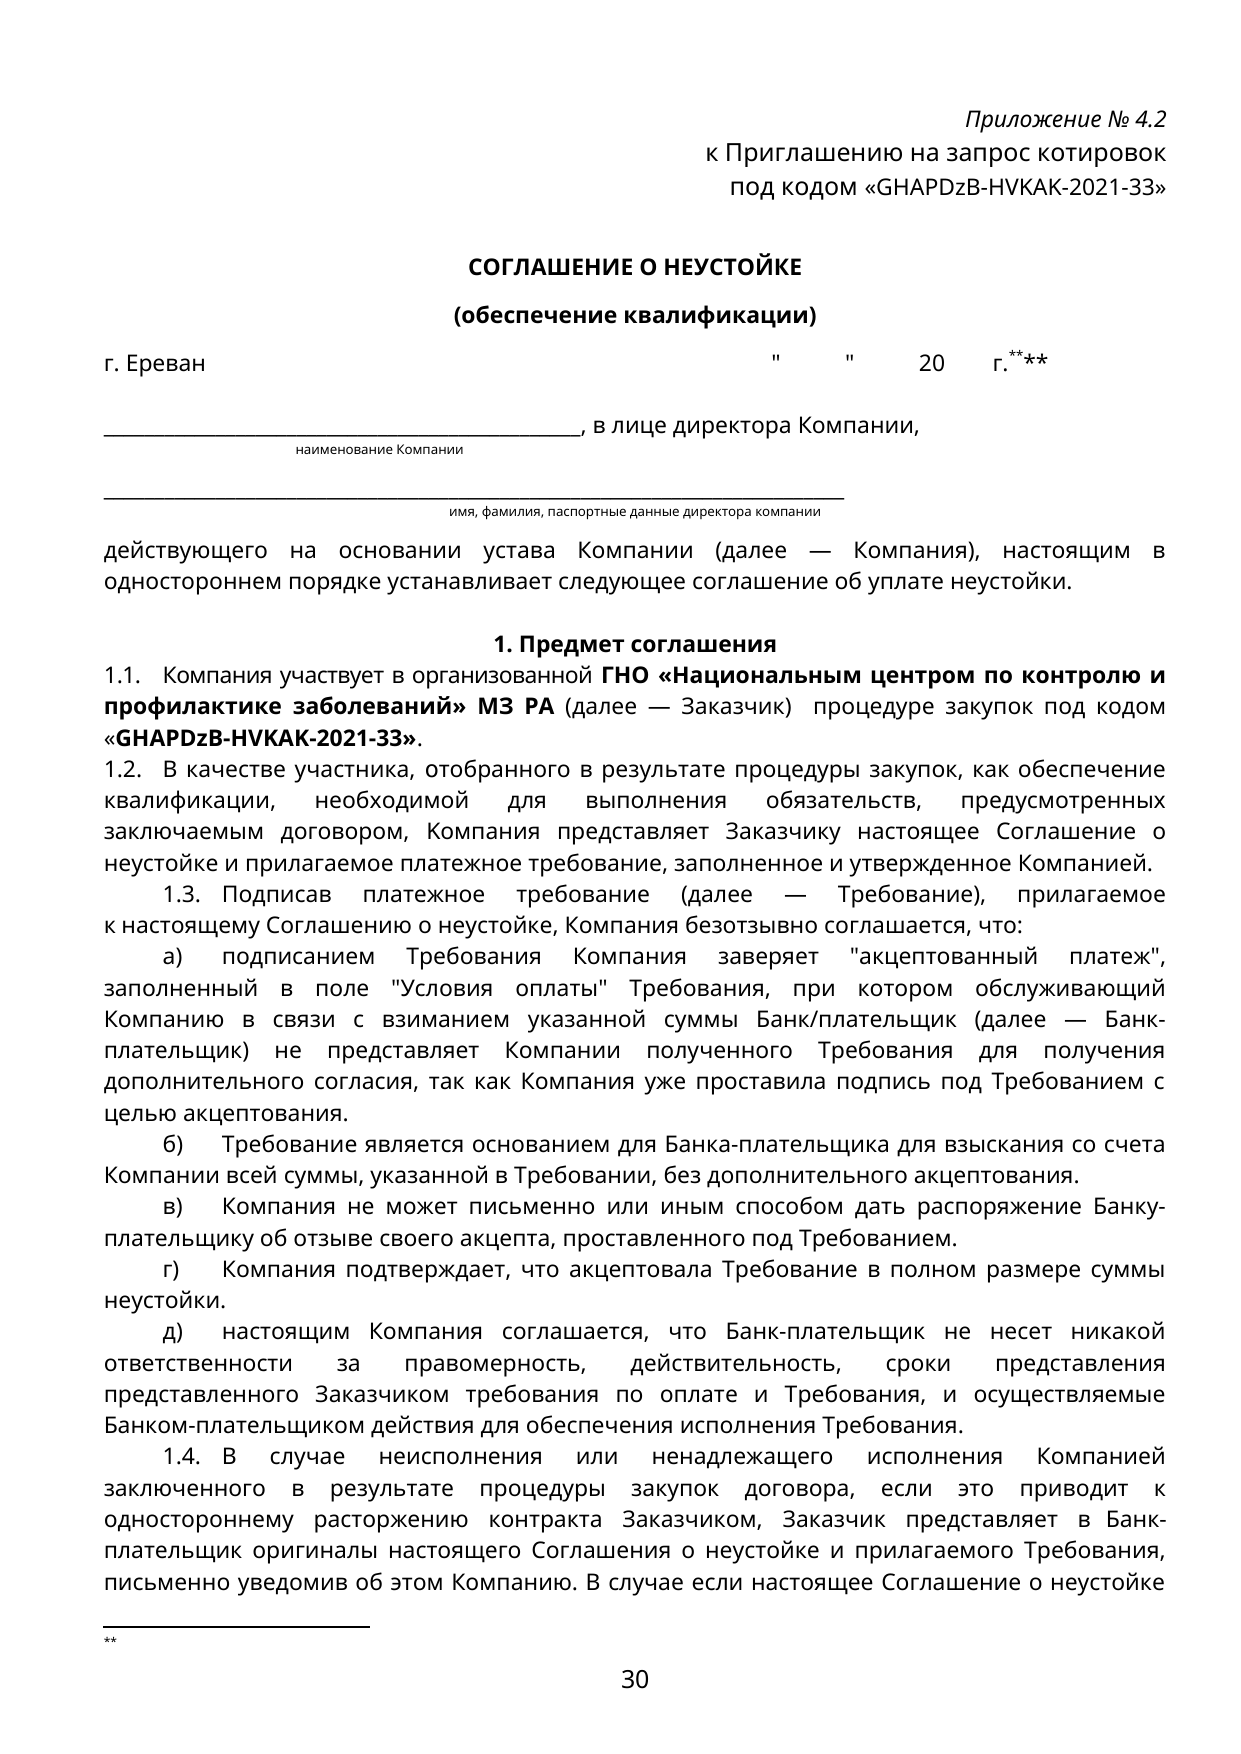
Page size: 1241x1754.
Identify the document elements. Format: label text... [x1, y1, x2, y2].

text к Приглашению на запрос котировок под кодом «GHAPDzB-HVKAK-2021-33» [103, 135, 1167, 203]
text _________________________________________________________________________ [103, 472, 1167, 503]
text 1. Предмет соглашения [103, 628, 1167, 659]
text д) настоящим Компания соглашается, что Банк-плательщик не несет никакой ответственности за правомерность, действительность, сроки представления представленного Заказчиком требования по оплате и Требования, и осуществляемые Банком-плательщиком действия для обеспечения исполнения Требования. [103, 1315, 1167, 1440]
text СОГЛАШЕНИЕ О НЕУСТОЙКЕ [103, 251, 1167, 282]
text 1.3. Подписав платежное требование (далее — Требование), прилагаемое к настоящему Соглашению о неустойке, Компания безотзывно соглашается, что: [103, 878, 1167, 940]
table_header " " 20 г.** [591, 347, 1059, 378]
text (обеспечение квалификации) [103, 299, 1167, 330]
text 1.1. Компания участвует в организованной ГНО «Национальным центром по контролю и профилактике заболеваний» МЗ РА (далее — Заказчик) процедуре закупок под кодом «GHAPDzB-HVKAK-2021-33». [103, 659, 1167, 753]
text Приложение № 4.2 [103, 103, 1167, 135]
text а) подписанием Требования Компания заверяет "акцептованный платеж", заполненный в поле "Условия оплаты" Требования, при котором обслуживающий Компанию в связи с взиманием указанной суммы Банк/плательщик (далее — Банк-плательщик) не представляет Компании полученного Требования для получения дополнительного согласия, так как Компания уже проставила подпись под Требованием с целью акцептования. [103, 940, 1167, 1128]
text действующего на основании устава Компании (далее — Компания), настоящим в одностороннем порядке устанавливает следующее соглашение об уплате неустойки. [103, 534, 1167, 597]
table_header г. Ереван [92, 347, 591, 378]
text наименование Компании [295, 440, 1167, 472]
text б) Требование является основанием для Банка-плательщика для взыскания со счета Компании всей суммы, указанной в Требовании, без дополнительного акцептования. [103, 1128, 1167, 1190]
text имя, фамилия, паспортные данные директора компании [103, 503, 1167, 534]
text 1.2. В качестве участника, օтобранного в результате процедуры закупок, как обеспечение квалификации, необходимой для выполнения обязательств, предусмотренных заключаемым договором, Kомпания представляет Заказчику настоящее Соглашение о неустойке и прилагаемое платежное требование, заполненное и утвержденное Компанией. [103, 753, 1167, 878]
text г) Компания подтверждает, что акцептовала Требование в полном размере суммы неустойки. [103, 1253, 1167, 1315]
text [103, 1440, 1167, 1597]
text в) Компания не может письменно или иным способом дать распоряжение Банку-плательщику об отзыве своего акцепта, проставленного под Требованием. [103, 1190, 1167, 1253]
text _______________________________________________, в лице директора Компании, [103, 409, 1167, 440]
